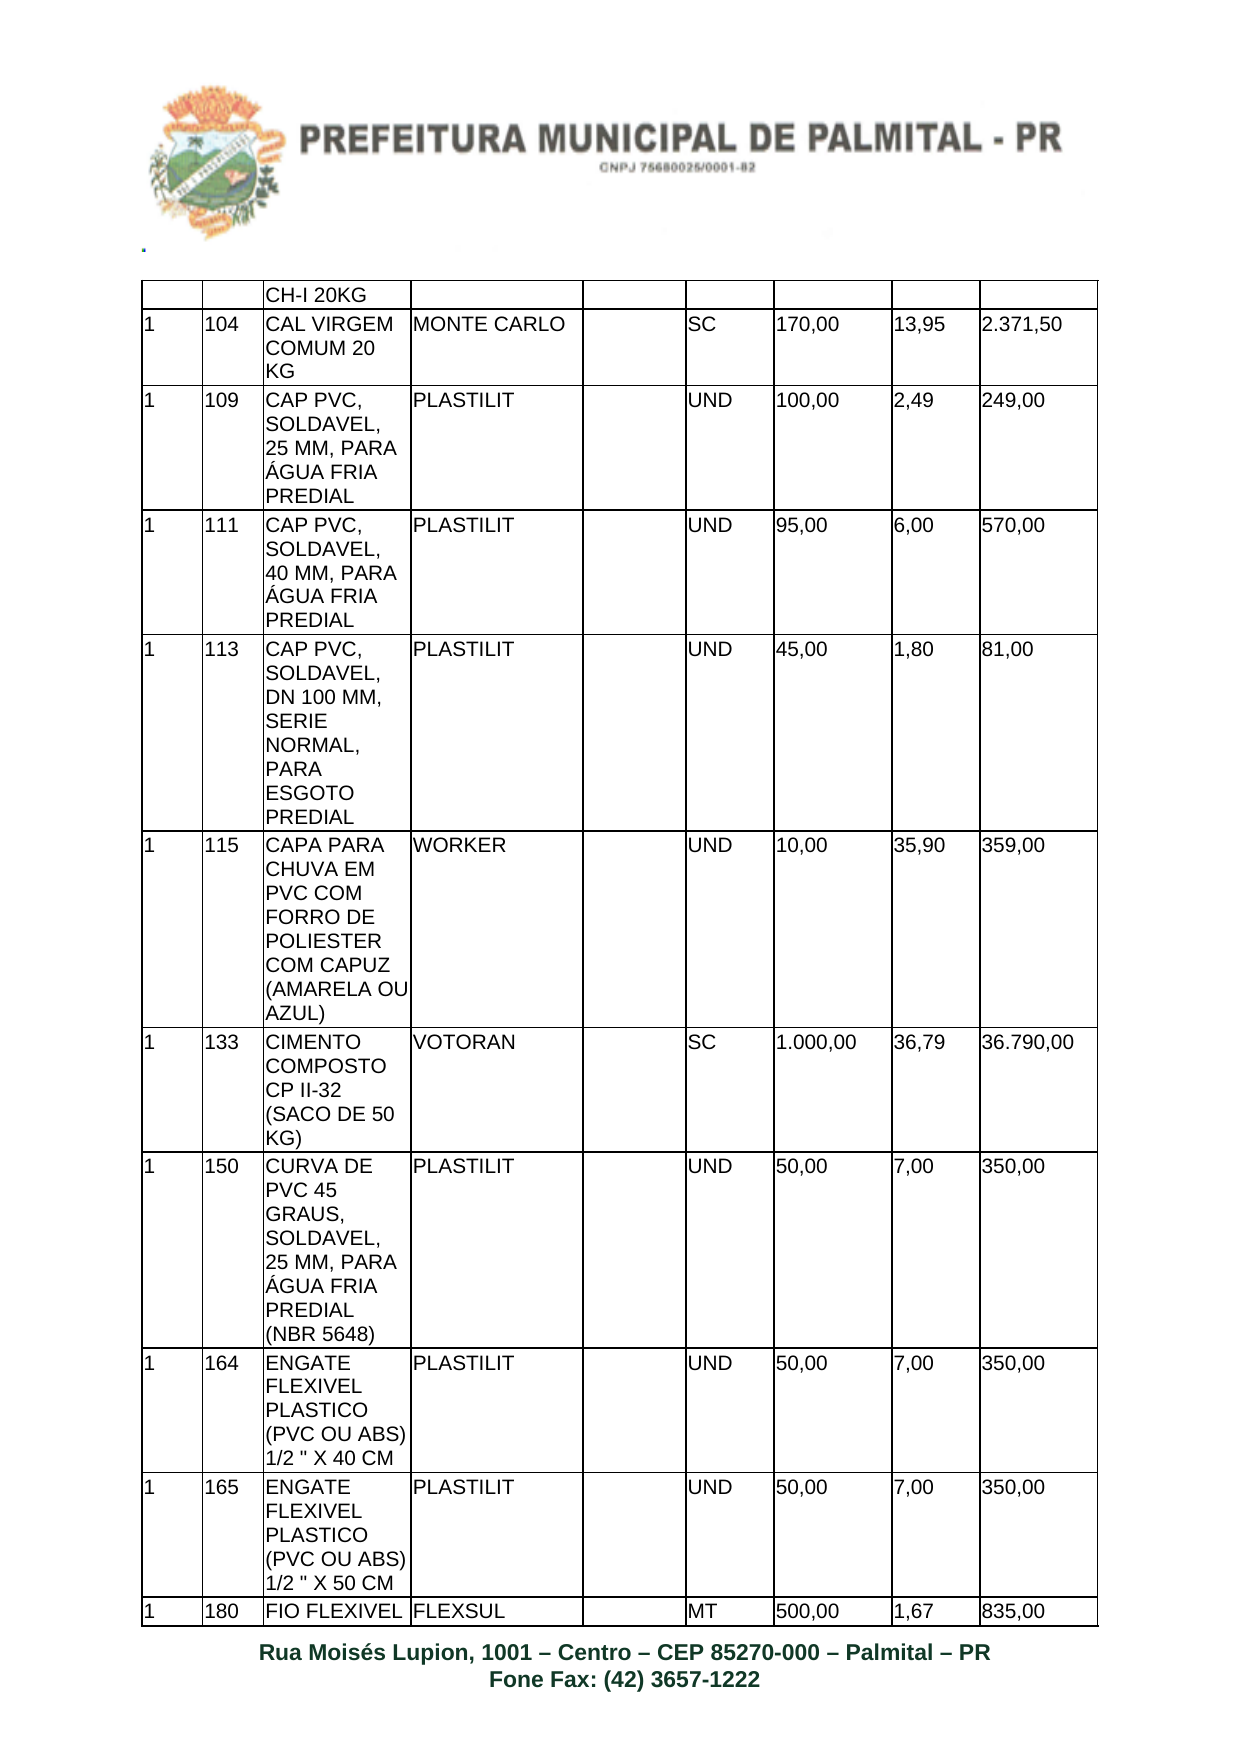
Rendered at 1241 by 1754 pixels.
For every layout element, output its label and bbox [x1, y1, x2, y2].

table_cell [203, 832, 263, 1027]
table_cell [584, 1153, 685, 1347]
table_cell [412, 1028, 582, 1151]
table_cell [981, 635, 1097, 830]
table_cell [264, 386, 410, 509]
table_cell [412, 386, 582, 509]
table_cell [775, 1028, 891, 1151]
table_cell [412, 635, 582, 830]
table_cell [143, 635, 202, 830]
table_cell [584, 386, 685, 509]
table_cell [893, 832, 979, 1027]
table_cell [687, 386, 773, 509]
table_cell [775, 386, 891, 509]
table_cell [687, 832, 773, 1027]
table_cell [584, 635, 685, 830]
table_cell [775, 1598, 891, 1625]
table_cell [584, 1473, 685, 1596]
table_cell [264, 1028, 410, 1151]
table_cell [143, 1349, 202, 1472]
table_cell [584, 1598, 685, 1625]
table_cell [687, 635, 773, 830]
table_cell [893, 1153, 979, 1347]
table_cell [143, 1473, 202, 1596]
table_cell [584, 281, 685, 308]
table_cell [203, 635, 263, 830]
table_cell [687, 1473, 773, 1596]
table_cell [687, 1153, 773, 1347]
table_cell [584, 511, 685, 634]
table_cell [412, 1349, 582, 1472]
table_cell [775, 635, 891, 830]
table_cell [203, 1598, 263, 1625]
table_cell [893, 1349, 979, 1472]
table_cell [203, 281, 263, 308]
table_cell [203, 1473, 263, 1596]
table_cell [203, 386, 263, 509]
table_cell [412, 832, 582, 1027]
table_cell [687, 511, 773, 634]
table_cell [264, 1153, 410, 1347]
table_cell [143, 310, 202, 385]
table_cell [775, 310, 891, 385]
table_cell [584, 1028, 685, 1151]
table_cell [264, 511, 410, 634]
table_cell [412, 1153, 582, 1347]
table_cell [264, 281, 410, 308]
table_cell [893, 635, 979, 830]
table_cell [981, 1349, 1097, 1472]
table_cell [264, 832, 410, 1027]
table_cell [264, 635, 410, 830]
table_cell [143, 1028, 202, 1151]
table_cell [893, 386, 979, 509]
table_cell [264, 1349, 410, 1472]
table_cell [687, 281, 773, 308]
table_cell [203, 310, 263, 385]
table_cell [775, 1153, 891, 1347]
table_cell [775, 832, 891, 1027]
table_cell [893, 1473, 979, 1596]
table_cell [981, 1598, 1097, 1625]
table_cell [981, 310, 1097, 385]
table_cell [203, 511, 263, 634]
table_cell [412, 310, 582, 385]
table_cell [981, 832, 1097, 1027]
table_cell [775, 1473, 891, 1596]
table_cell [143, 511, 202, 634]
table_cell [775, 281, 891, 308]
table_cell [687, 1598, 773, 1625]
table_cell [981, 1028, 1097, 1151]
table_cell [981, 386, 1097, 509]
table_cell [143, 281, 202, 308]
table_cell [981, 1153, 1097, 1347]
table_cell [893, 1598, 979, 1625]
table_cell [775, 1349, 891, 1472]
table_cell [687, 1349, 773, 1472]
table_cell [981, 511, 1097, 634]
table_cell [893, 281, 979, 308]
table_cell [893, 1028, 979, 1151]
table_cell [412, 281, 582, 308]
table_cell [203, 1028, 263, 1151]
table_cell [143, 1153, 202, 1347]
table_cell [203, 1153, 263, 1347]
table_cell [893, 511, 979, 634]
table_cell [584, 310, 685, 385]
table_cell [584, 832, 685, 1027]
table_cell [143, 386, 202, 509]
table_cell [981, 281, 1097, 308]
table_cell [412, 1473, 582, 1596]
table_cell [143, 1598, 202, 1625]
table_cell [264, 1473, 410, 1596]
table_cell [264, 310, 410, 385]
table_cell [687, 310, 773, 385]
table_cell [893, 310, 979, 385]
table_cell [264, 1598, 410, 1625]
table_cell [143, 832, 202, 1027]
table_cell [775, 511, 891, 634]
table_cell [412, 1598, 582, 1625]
picture [141, 75, 1088, 252]
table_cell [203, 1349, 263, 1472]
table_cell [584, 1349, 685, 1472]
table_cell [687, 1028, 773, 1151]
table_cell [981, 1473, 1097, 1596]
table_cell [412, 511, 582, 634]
